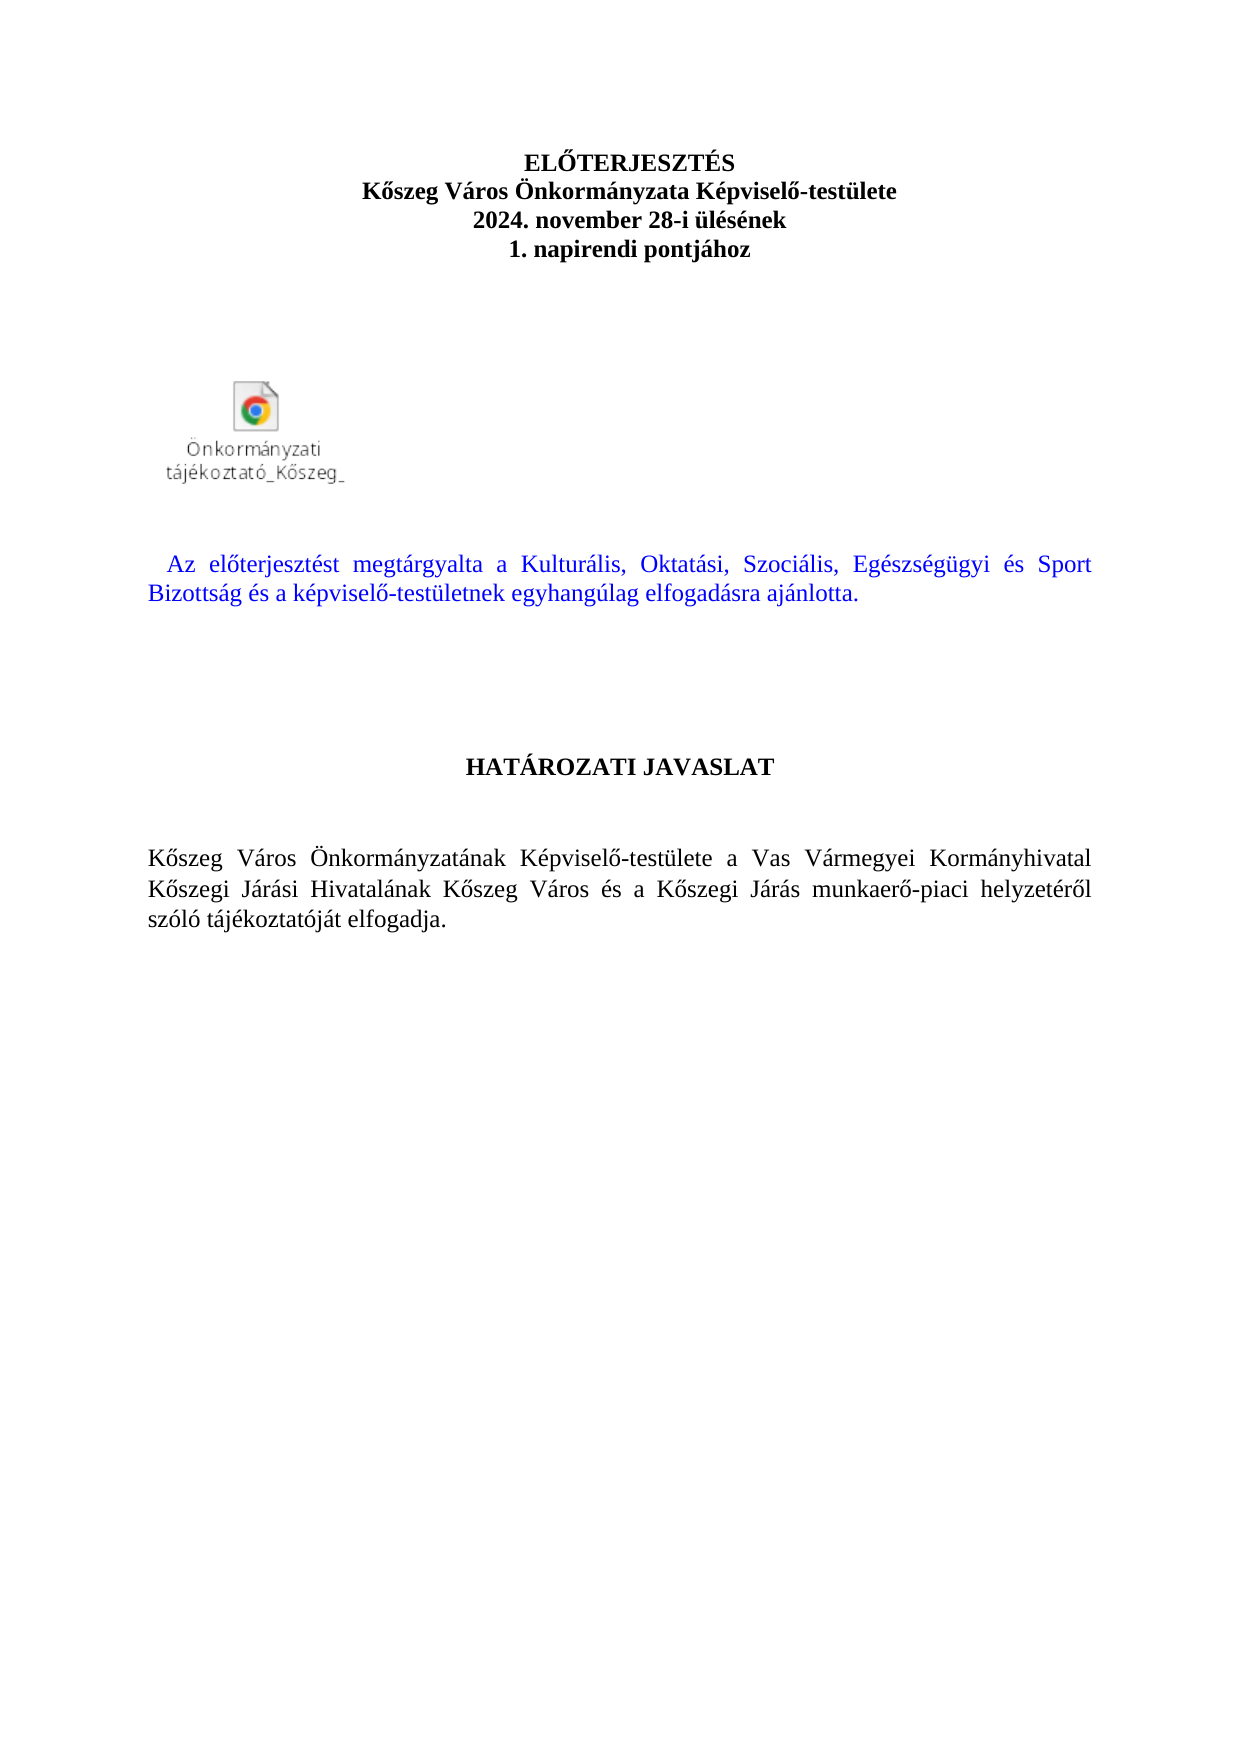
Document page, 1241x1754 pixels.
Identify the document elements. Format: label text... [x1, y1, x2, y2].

text Kőszeg Város Önkormányzata Képviselő-testülete [148, 176, 1093, 205]
text Kőszeg Város Önkormányzatának Képviselő-testülete a Vas Vármegyei Kormányhivatal Kőszegi Járási Hivatalának Kőszeg Város és a Kőszegi Járás munkaerő-piaci helyzetéről szóló tájékoztatóját elfogadja. [148, 843, 1093, 933]
text 2024. november 28-i ülésének [148, 205, 1093, 234]
text Az előterjesztést megtárgyalta a Kulturális, Oktatási, Szociális, Egészségügyi és Sport Bizottság és a képviselő-testületnek egyhangúlag elfogadásra ajánlotta. [148, 549, 1093, 607]
text ELŐTERJESZTÉS [148, 148, 1093, 176]
text HATÁROZATI JAVASLAT [148, 752, 1093, 781]
text 1. napirendi pontjához [148, 234, 1093, 263]
